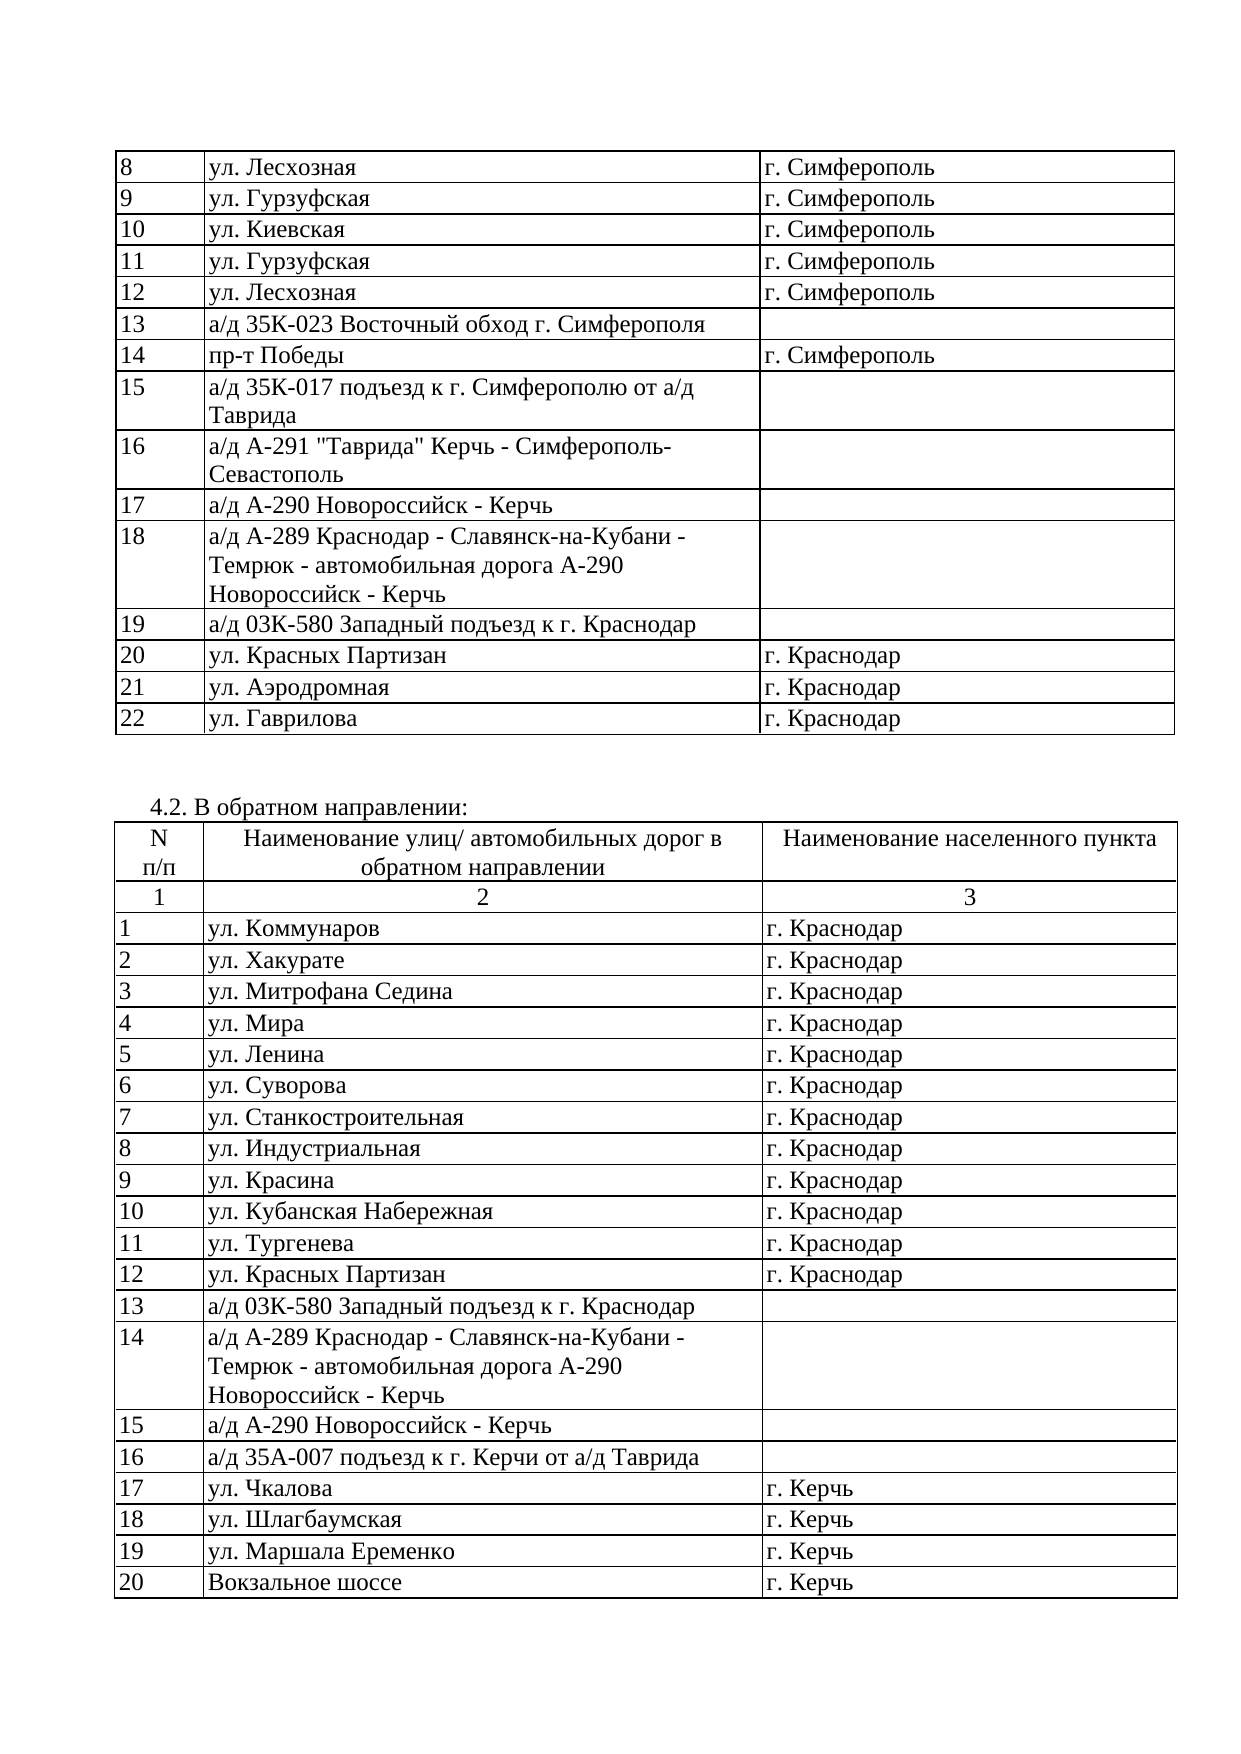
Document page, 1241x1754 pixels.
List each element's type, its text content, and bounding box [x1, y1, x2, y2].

table_cell 5 [115, 1039, 203, 1069]
table_cell а/д А-291 "Таврида" Керчь - Симферополь-Севастополь [205, 431, 759, 488]
table_cell ул. Ленина [204, 1039, 762, 1069]
table_cell 10 [115, 1196, 203, 1226]
table_cell 2 [204, 882, 762, 912]
table_cell г. Краснодар [763, 1258, 1177, 1289]
table_cell [761, 372, 1174, 429]
table_cell а/д 35К-017 подъезд к г. Симферополю от а/д Таврида [205, 372, 759, 429]
table_cell 10 [117, 215, 204, 244]
table_cell а/д А-290 Новороссийск - Керчь [205, 490, 759, 520]
table_cell 2 [115, 944, 203, 975]
table_cell 17 [115, 1473, 203, 1503]
table_cell г. Краснодар [763, 1195, 1177, 1226]
table_cell г. Симферополь [761, 215, 1174, 244]
table_cell г. Краснодар [761, 672, 1174, 702]
table_cell г. Симферополь [761, 246, 1174, 276]
table_cell ул. Красина [204, 1165, 762, 1195]
table_cell [763, 1321, 1177, 1408]
table_cell 20 [115, 1567, 203, 1597]
table_cell 1 [115, 881, 203, 912]
table_cell [763, 1289, 1177, 1321]
table_cell 15 [115, 1410, 203, 1440]
table_cell ул. Мира [204, 1008, 762, 1038]
table_cell г. Краснодар [763, 912, 1177, 943]
table_cell ул. Маршала Еременко [204, 1536, 762, 1566]
table_cell 18 [117, 521, 204, 608]
table_cell ул. Красных Партизан [205, 641, 759, 671]
table_cell 3 [115, 976, 203, 1006]
table_header Наименование населенного пункта [763, 823, 1177, 880]
table_cell [761, 609, 1174, 639]
table_cell г. Симферополь [761, 183, 1174, 213]
table_cell 14 [117, 340, 204, 370]
table_cell Вокзальное шоссе [204, 1567, 762, 1597]
table_cell ул. Чкалова [204, 1473, 762, 1503]
table_cell г. Краснодар [763, 1101, 1177, 1132]
table_cell ул. Гурзуфская [205, 246, 759, 276]
table_cell 17 [117, 490, 204, 520]
table_cell ул. Шлагбаумская [204, 1505, 762, 1534]
table_cell 11 [117, 246, 204, 276]
table_cell г. Керчь [763, 1534, 1177, 1566]
table_cell ул. Красных Партизан [204, 1260, 762, 1289]
table_cell г. Симферополь [761, 340, 1174, 370]
table_cell ул. Гаврилова [205, 704, 759, 733]
table_cell ул. Коммунаров [204, 913, 762, 943]
table_cell 7 [115, 1102, 203, 1132]
table_cell ул. Кубанская Набережная [204, 1197, 762, 1226]
table_cell г. Краснодар [761, 641, 1174, 671]
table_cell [204, 1442, 762, 1471]
table_cell [763, 1409, 1177, 1440]
table_cell 16 [117, 431, 204, 488]
table_cell [761, 431, 1174, 488]
table_cell а/д 35К-023 Восточный обход г. Симферополя [205, 309, 759, 339]
table_header Наименование улиц/ автомобильных дорог в обратном направлении [204, 823, 762, 880]
table_cell ул. Лесхозная [205, 152, 759, 181]
table_cell г. Краснодар [763, 1006, 1177, 1038]
table_cell 15 [117, 372, 204, 429]
table_cell 8 [117, 152, 204, 181]
table_cell [761, 490, 1174, 520]
table_cell 1 [115, 913, 203, 943]
table_cell а/д А-289 Краснодар - Славянск-на-Кубани - Темрюк - автомобильная дорога А-290 Новороссийск - Керчь [205, 521, 759, 608]
table_cell г. Керчь [763, 1566, 1177, 1597]
table_cell [763, 1440, 1177, 1471]
table_cell 12 [115, 1259, 203, 1289]
table_cell ул. Лесхозная [205, 277, 759, 307]
table_cell 22 [117, 704, 204, 733]
table_cell 4 [115, 1007, 203, 1038]
text 4.2. В обратном направлении: [150, 792, 1090, 821]
table_cell а/д 03К-580 Западный подъезд к г. Краснодар [204, 1291, 762, 1321]
table_cell ул. Митрофана Седина [204, 976, 762, 1006]
table_cell г. Керчь [763, 1471, 1177, 1503]
table_cell г. Краснодар [761, 704, 1174, 733]
table_cell 3 [763, 880, 1177, 912]
table_cell 11 [115, 1228, 203, 1258]
table_cell 18 [115, 1504, 203, 1534]
table_cell г. Симферополь [761, 277, 1174, 307]
table_cell ул. Хакурате [204, 945, 762, 975]
table_cell ул. Тургенева [204, 1228, 762, 1258]
table_cell 21 [117, 672, 204, 702]
table_header N п/п [115, 823, 203, 880]
table_cell а/д А-289 Краснодар - Славянск-на-Кубани - Темрюк - автомобильная дорога А-290 Новороссийск - Керчь [204, 1322, 762, 1408]
table_cell ул. Аэродромная [205, 672, 759, 702]
table_cell 14 [115, 1322, 203, 1408]
table_cell г. Краснодар [763, 1164, 1177, 1195]
table_cell г. Керчь [763, 1503, 1177, 1534]
table_cell пр-т Победы [205, 340, 759, 370]
table_cell г. Краснодар [763, 1132, 1177, 1163]
table_cell 9 [117, 183, 204, 213]
table_cell [761, 309, 1174, 339]
table_cell ул. Индустриальная [204, 1134, 762, 1163]
table_cell а/д А-290 Новороссийск - Керчь [204, 1410, 762, 1440]
table_cell 19 [117, 609, 204, 639]
table_cell 20 [117, 641, 204, 671]
table_cell а/д 03К-580 Западный подъезд к г. Краснодар [205, 609, 759, 639]
table_cell 16 [115, 1441, 203, 1471]
table_cell 13 [115, 1290, 203, 1321]
table_cell г. Симферополь [761, 152, 1174, 181]
table_cell 6 [115, 1070, 203, 1101]
table_cell ул. Гурзуфская [205, 183, 759, 213]
table_cell ул. Киевская [205, 215, 759, 244]
table_cell 9 [115, 1165, 203, 1195]
table_cell г. Краснодар [763, 943, 1177, 975]
table_cell г. Краснодар [763, 975, 1177, 1006]
table_cell г. Краснодар [763, 1226, 1177, 1258]
table_cell ул. Суворова [204, 1071, 762, 1101]
table_cell 12 [117, 277, 204, 307]
table_cell г. Краснодар [763, 1069, 1177, 1101]
table_cell 8 [115, 1133, 203, 1163]
table_cell ул. Станкостроительная [204, 1102, 762, 1132]
table_cell г. Краснодар [763, 1038, 1177, 1069]
table_cell [761, 521, 1174, 608]
table_cell 19 [115, 1535, 203, 1566]
table_cell 13 [117, 309, 204, 339]
